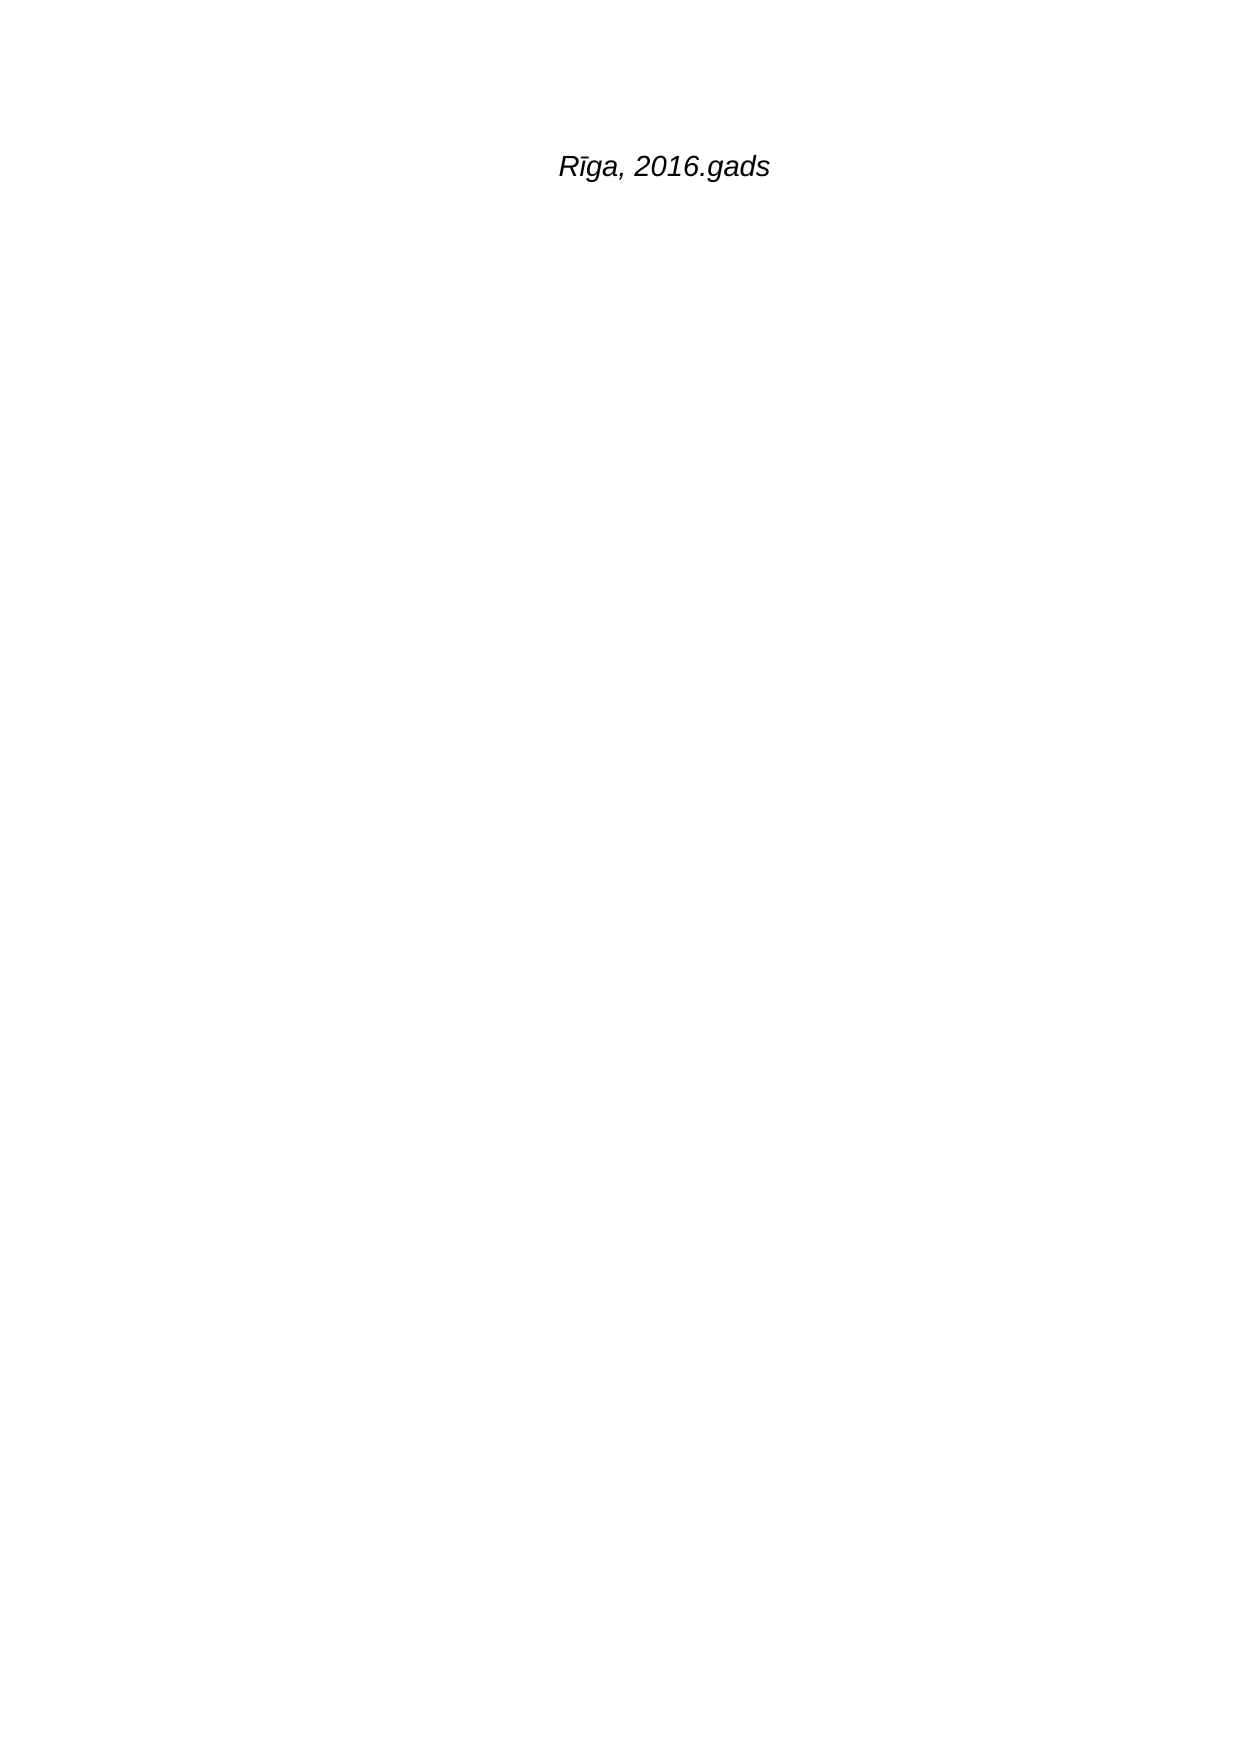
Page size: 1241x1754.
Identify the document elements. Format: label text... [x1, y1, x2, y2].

text Rīga, 2016.gads [177, 149, 1152, 182]
